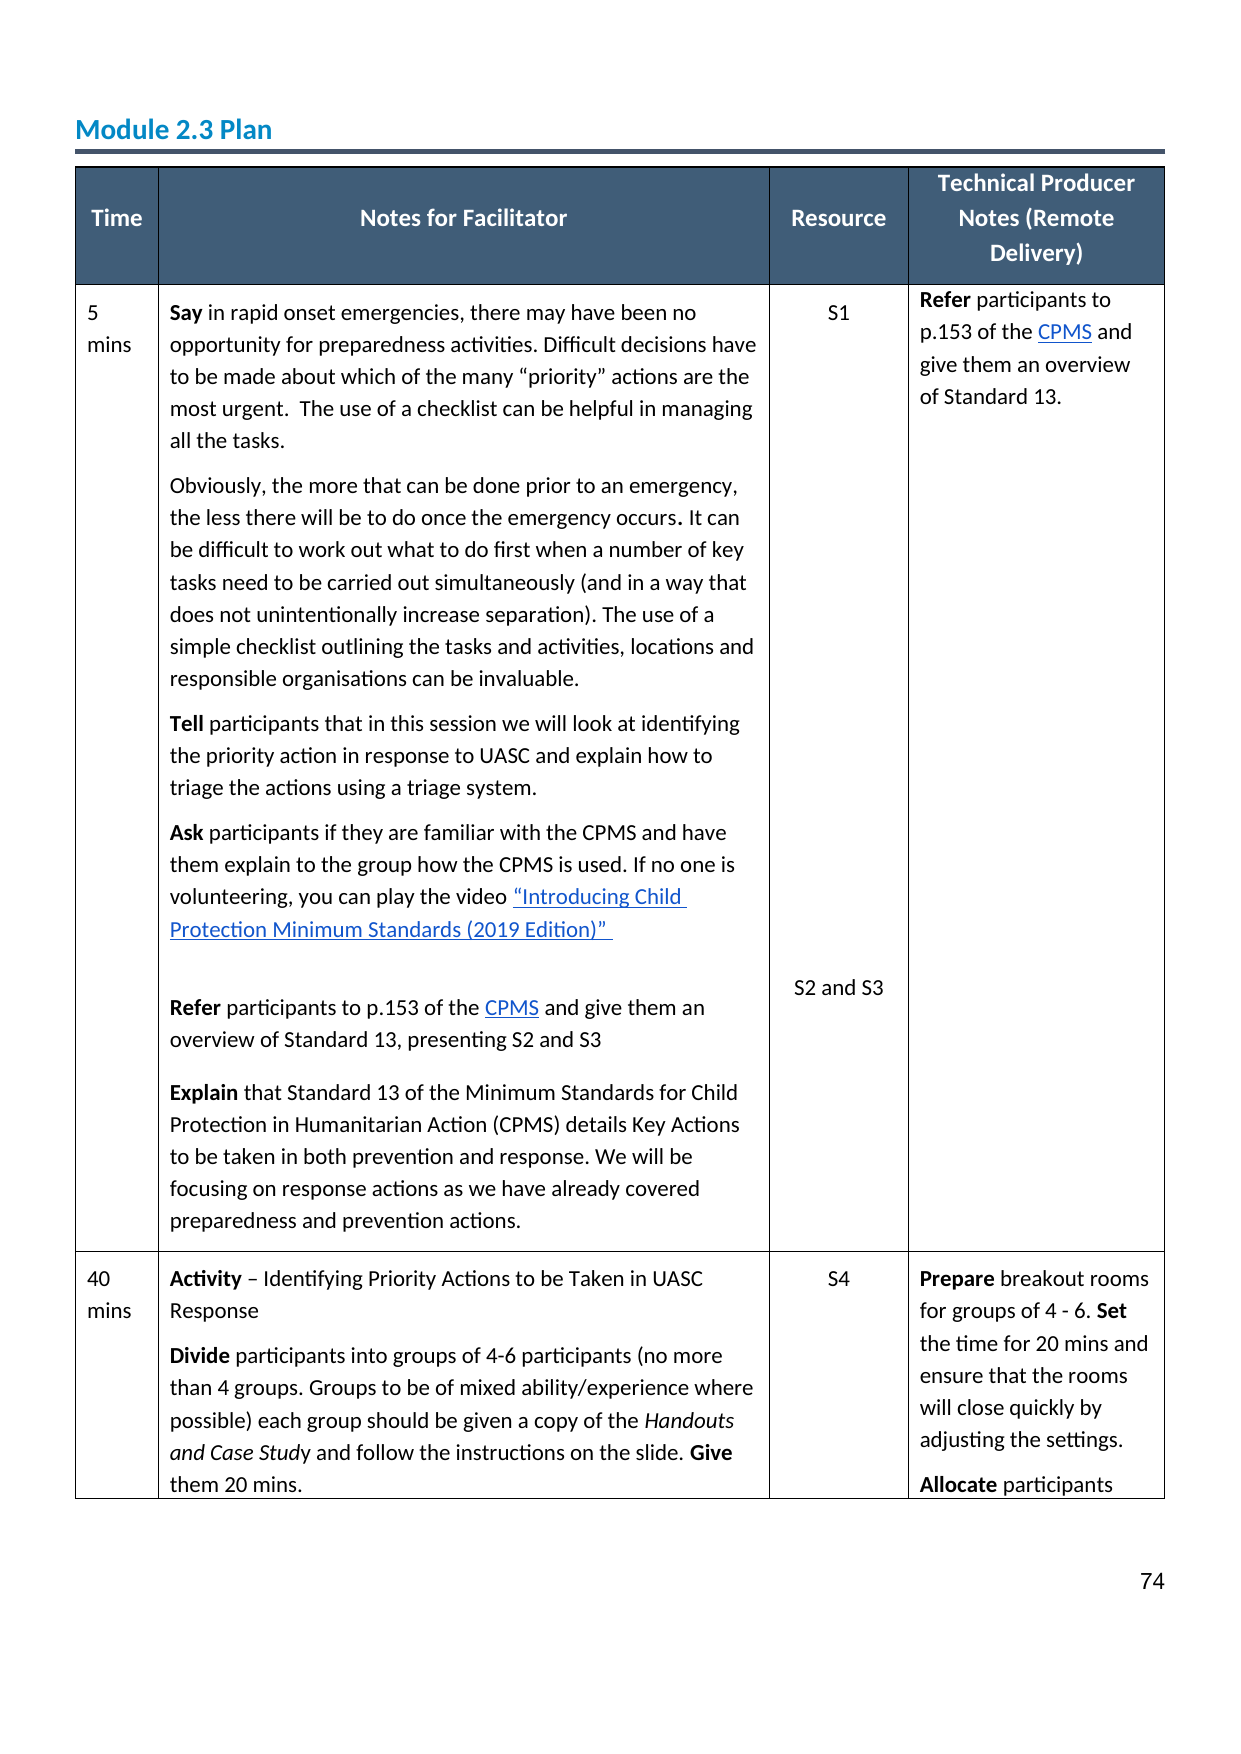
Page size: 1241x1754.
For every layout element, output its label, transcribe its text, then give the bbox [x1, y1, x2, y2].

table_cell S1 S2 and S3 [770, 285, 908, 1251]
table_cell 40 mins [76, 1252, 158, 1498]
table_cell S4 [770, 1252, 908, 1498]
table_header Technical Producer Notes (Remote Delivery) [909, 168, 1164, 284]
table_cell Refer participants to p.153 of the CPMS and give them an overview of Standard 13. [909, 285, 1164, 1251]
table_header Time [76, 168, 158, 284]
table_cell 5 mins [76, 285, 158, 1251]
table_header Resource [770, 168, 908, 284]
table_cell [159, 1252, 769, 1498]
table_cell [909, 1252, 1164, 1498]
text Module 2.3 Plan [75, 111, 1165, 149]
table_header Notes for Facilitator [159, 168, 769, 284]
table_cell Say in rapid onset emergencies, there may have been no opportunity for preparedness activities. Difficult decisions have to be made about which of the many “priority” actions are the most urgent. The use of a checklist can be helpful in managing all the tasks. Obviously, the more that can be done prior to an emergency, the less there will be to do once the emergency occurs. It can be difficult to work out what to do first when a number of key tasks need to be carried out simultaneously (and in a way that does not unintentionally increase separation). The use of a simple checklist outlining the tasks and activities, locations and responsible organisations can be invaluable. Tell participants that in this session we will look at identifying the priority action in response to UASC and explain how to triage the actions using a triage system. Ask participants if they are familiar with the CPMS and have them explain to the group how the CPMS is used. If no one is volunteering, you can play the video “Introducing Child Protection Minimum Standards (2019 Edition)” Refer participants to p.153 of the CPMS and give them an overview of Standard 13, presenting S2 and S3 Explain that Standard 13 of the Minimum Standards for Child Protection in Humanitarian Action (CPMS) details Key Actions to be taken in both prevention and response. We will be focusing on response actions as we have already covered preparedness and prevention actions. [159, 285, 769, 1251]
